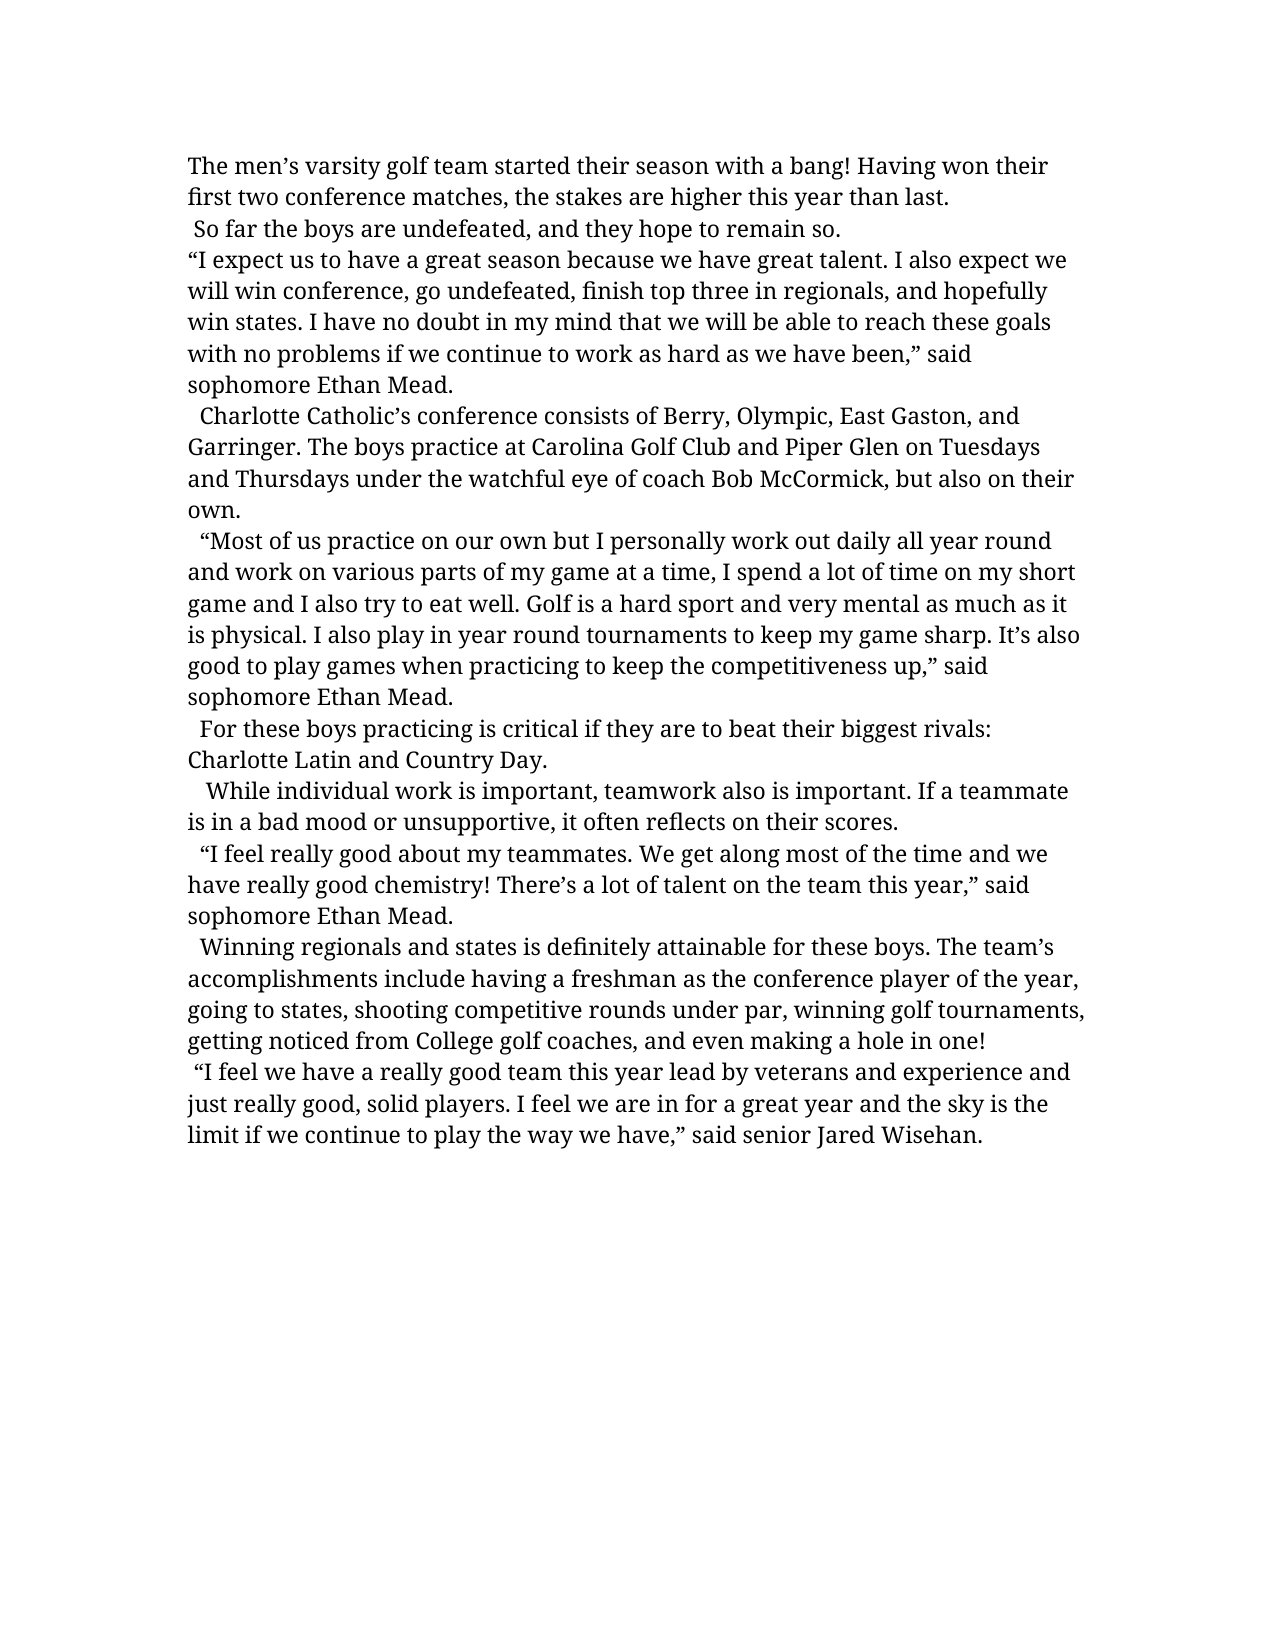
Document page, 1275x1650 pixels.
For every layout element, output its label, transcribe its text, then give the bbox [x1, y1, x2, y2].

text For these boys practicing is critical if they are to beat their biggest rivals: Charlotte Latin and Country Day. [187, 712, 1087, 775]
text While individual work is important, teamwork also is important. If a teammate is in a bad mood or unsupportive, it often reflects on their scores. [187, 775, 1087, 837]
text “I feel we have a really good team this year lead by veterans and experience and just really good, solid players. I feel we are in for a great year and the sky is the limit if we continue to play the way we have,” said senior Jared Wisehan. [187, 1056, 1087, 1150]
text The men’s varsity golf team started their season with a bang! Having won their first two conference matches, the stakes are higher this year than last. [187, 150, 1087, 212]
text “Most of us practice on our own but I personally work out daily all year round and work on various parts of my game at a time, I spend a lot of time on my short game and I also try to eat well. Golf is a hard sport and very mental as much as it is physical. I also play in year round tournaments to keep my game sharp. It’s also good to play games when practicing to keep the competitiveness up,” said sophomore Ethan Mead. [187, 525, 1087, 712]
text Charlotte Catholic’s conference consists of Berry, Olympic, East Gaston, and Garringer. The boys practice at Carolina Golf Club and Piper Glen on Tuesdays and Thursdays under the watchful eye of coach Bob McCormick, but also on their own. [187, 400, 1087, 525]
text Winning regionals and states is definitely attainable for these boys. The team’s accomplishments include having a freshman as the conference player of the year, going to states, shooting competitive rounds under par, winning golf tournaments, getting noticed from College golf coaches, and even making a hole in one! [187, 931, 1087, 1056]
text So far the boys are undefeated, and they hope to remain so. [187, 212, 1087, 244]
text “I feel really good about my teammates. We get along most of the time and we have really good chemistry! There’s a lot of talent on the team this year,” said sophomore Ethan Mead. [187, 837, 1087, 931]
text “I expect us to have a great season because we have great talent. I also expect we will win conference, go undefeated, finish top three in regionals, and hopefully win states. I have no doubt in my mind that we will be able to reach these goals with no problems if we continue to work as hard as we have been,” said sophomore Ethan Mead. [187, 244, 1087, 400]
